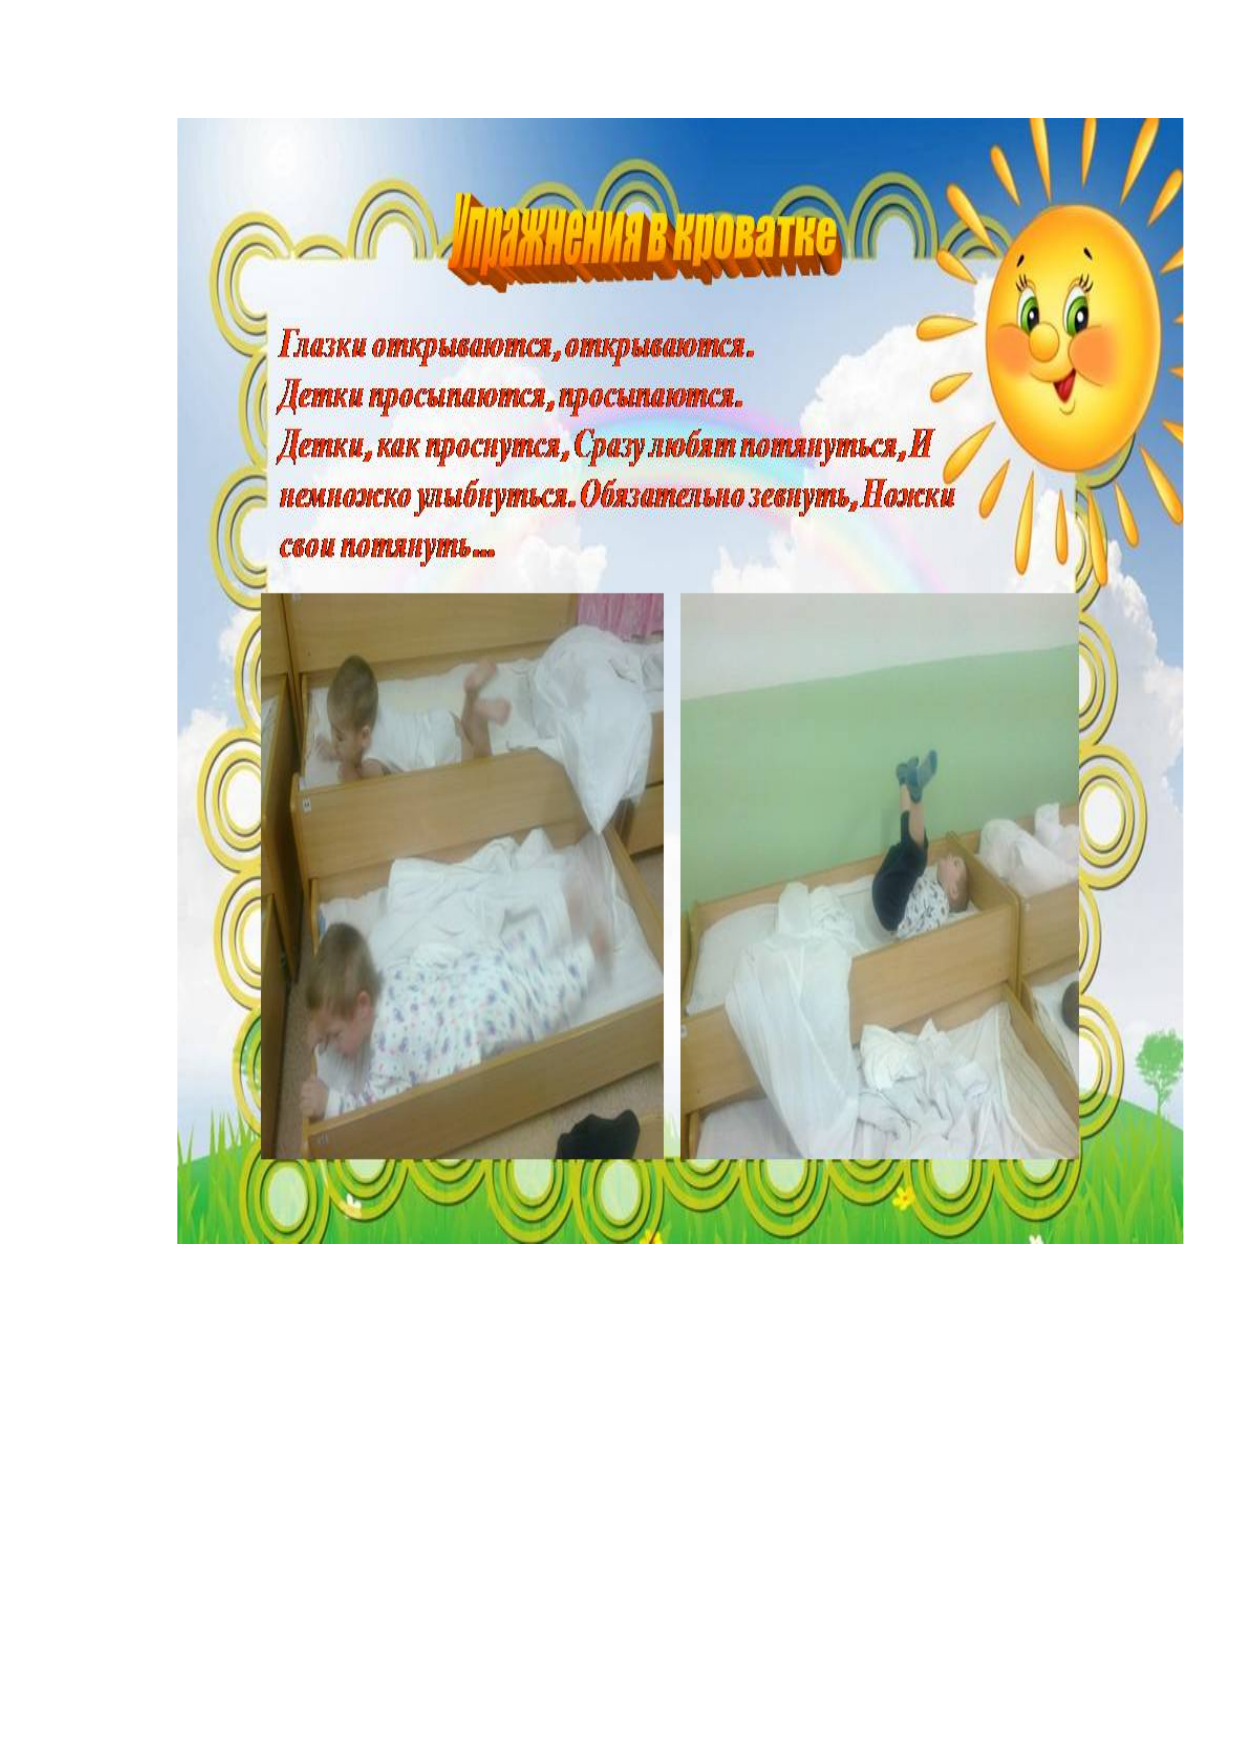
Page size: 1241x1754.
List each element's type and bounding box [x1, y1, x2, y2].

picture [177, 118, 1184, 1244]
